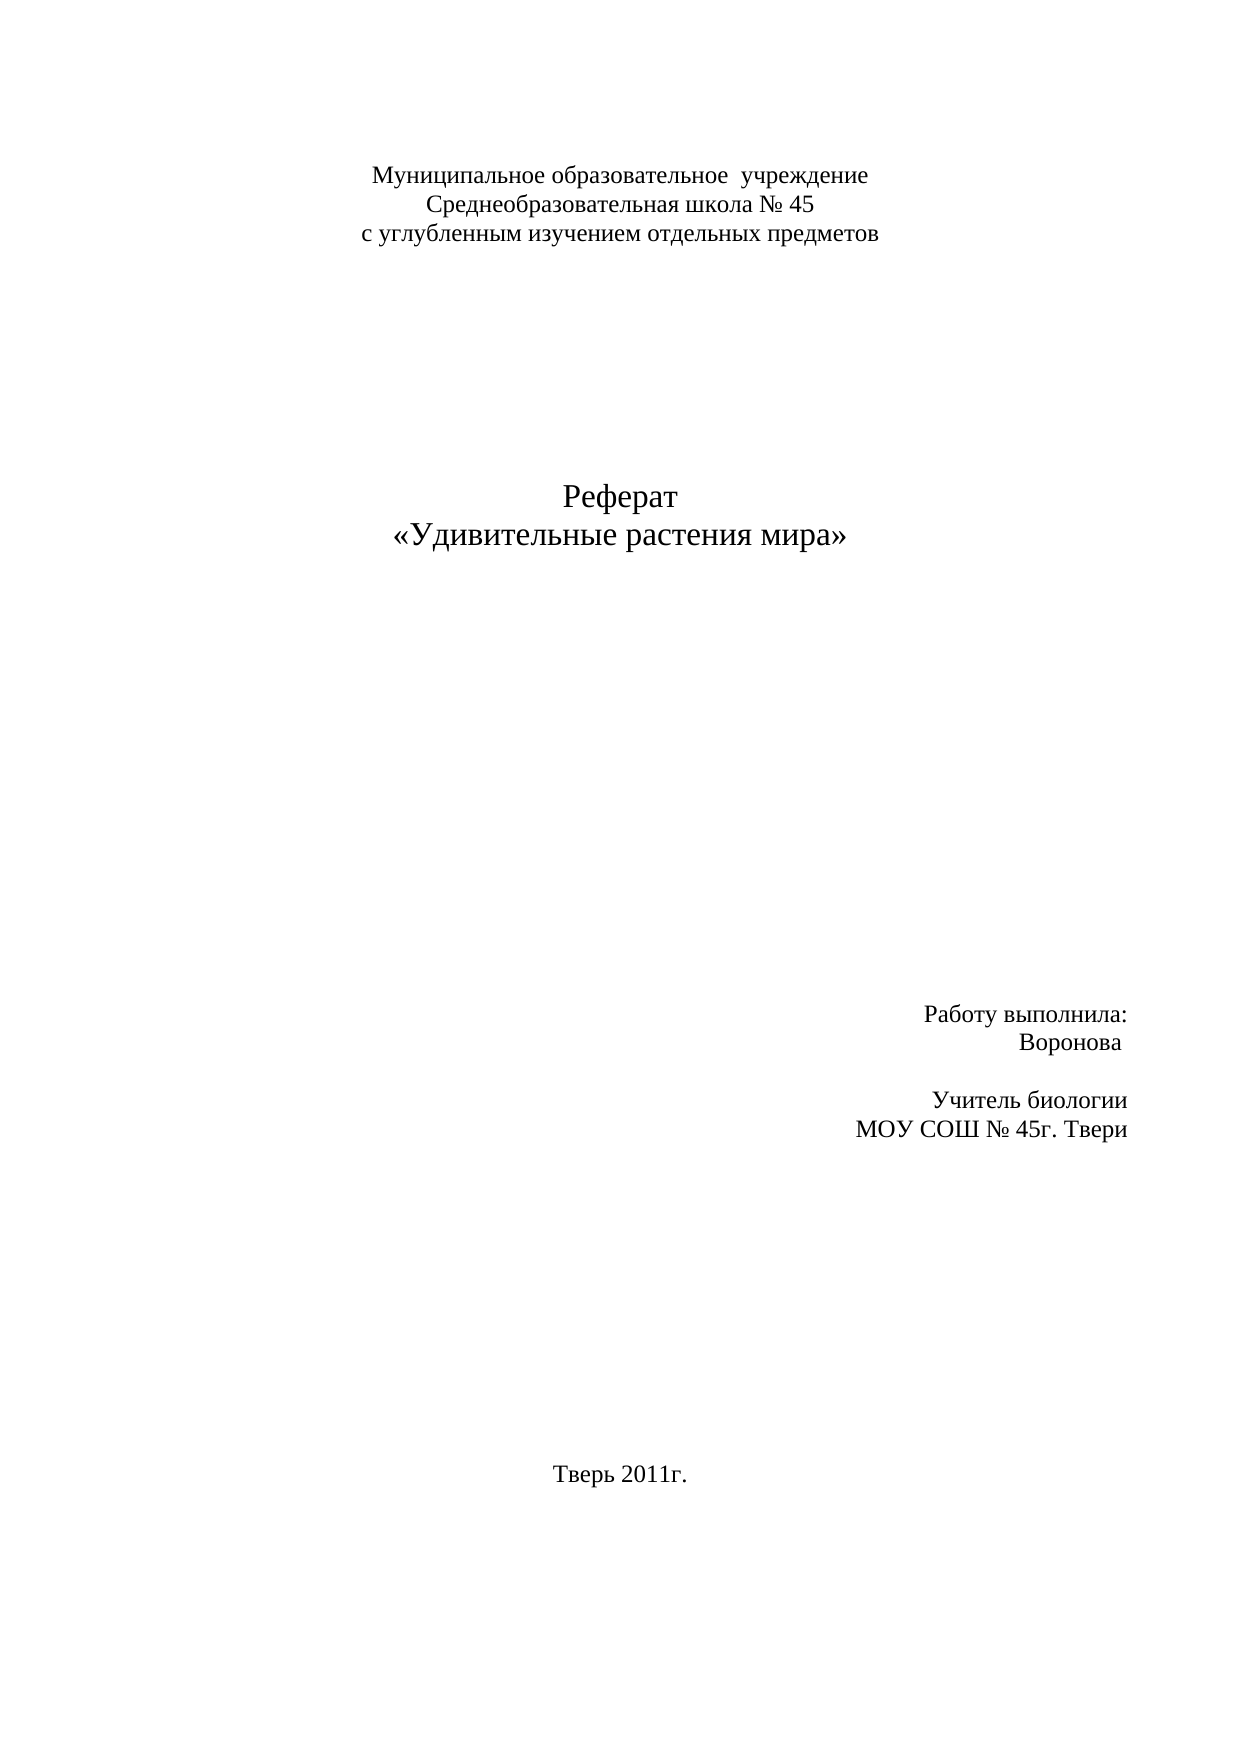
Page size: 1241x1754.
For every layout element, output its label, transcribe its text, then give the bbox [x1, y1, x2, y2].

text с углубленным изучением отдельных предметов [112, 218, 1128, 246]
text Реферат [112, 476, 1128, 515]
text Учитель биологии [112, 1085, 1128, 1114]
text Тверь 2011г. [112, 1459, 1128, 1487]
text Муниципальное образовательное учреждение [112, 160, 1128, 189]
text Воронова [112, 1027, 1128, 1085]
text Работу выполнила: [112, 999, 1128, 1027]
text «Удивительные растения мира» [112, 515, 1128, 553]
text Среднеобразовательная школа № 45 [112, 189, 1128, 218]
text МОУ СОШ № 45г. Твери [112, 1114, 1128, 1142]
